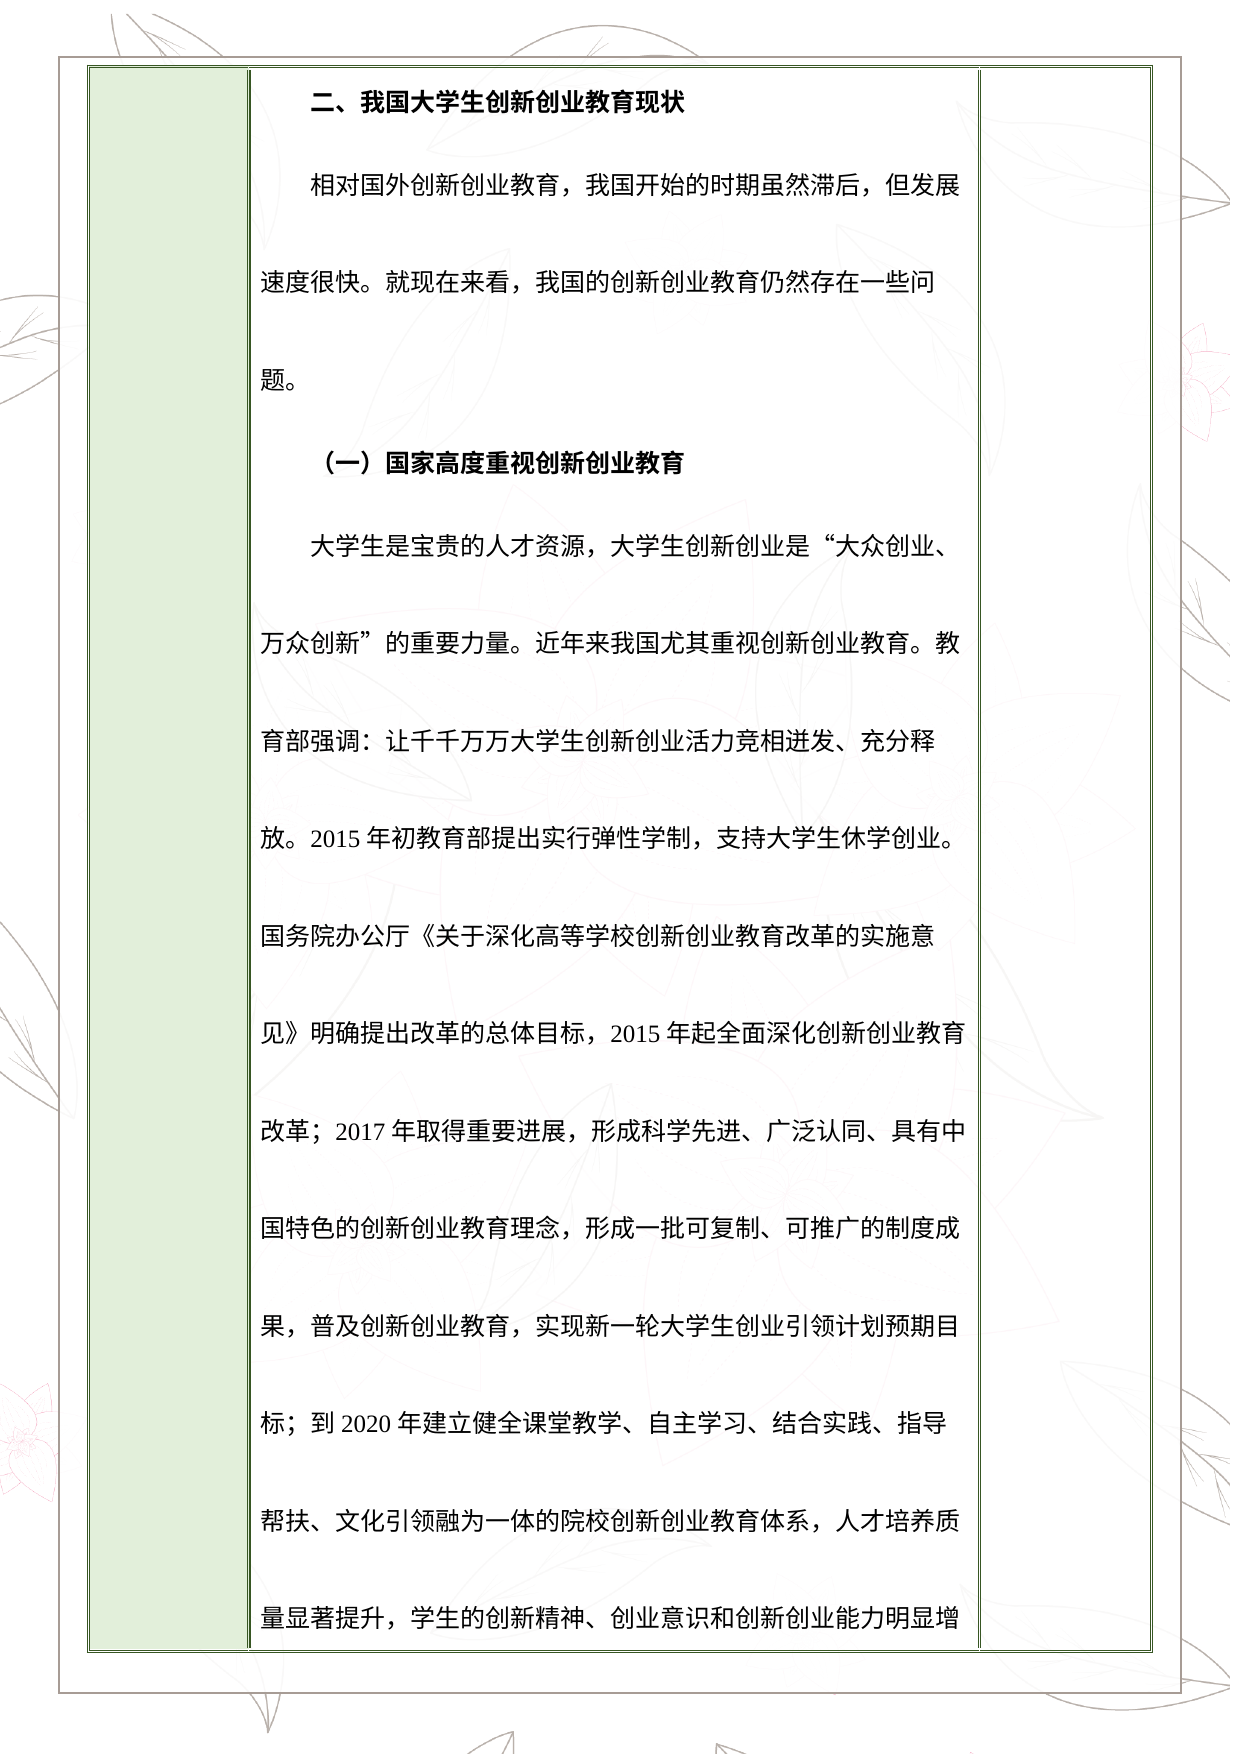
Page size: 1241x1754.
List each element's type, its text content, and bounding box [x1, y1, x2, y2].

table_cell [249, 68, 979, 1649]
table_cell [980, 68, 1150, 1649]
table_cell 知识讲解 （40min） [90, 66, 249, 1649]
picture [0, 0, 1241, 1754]
